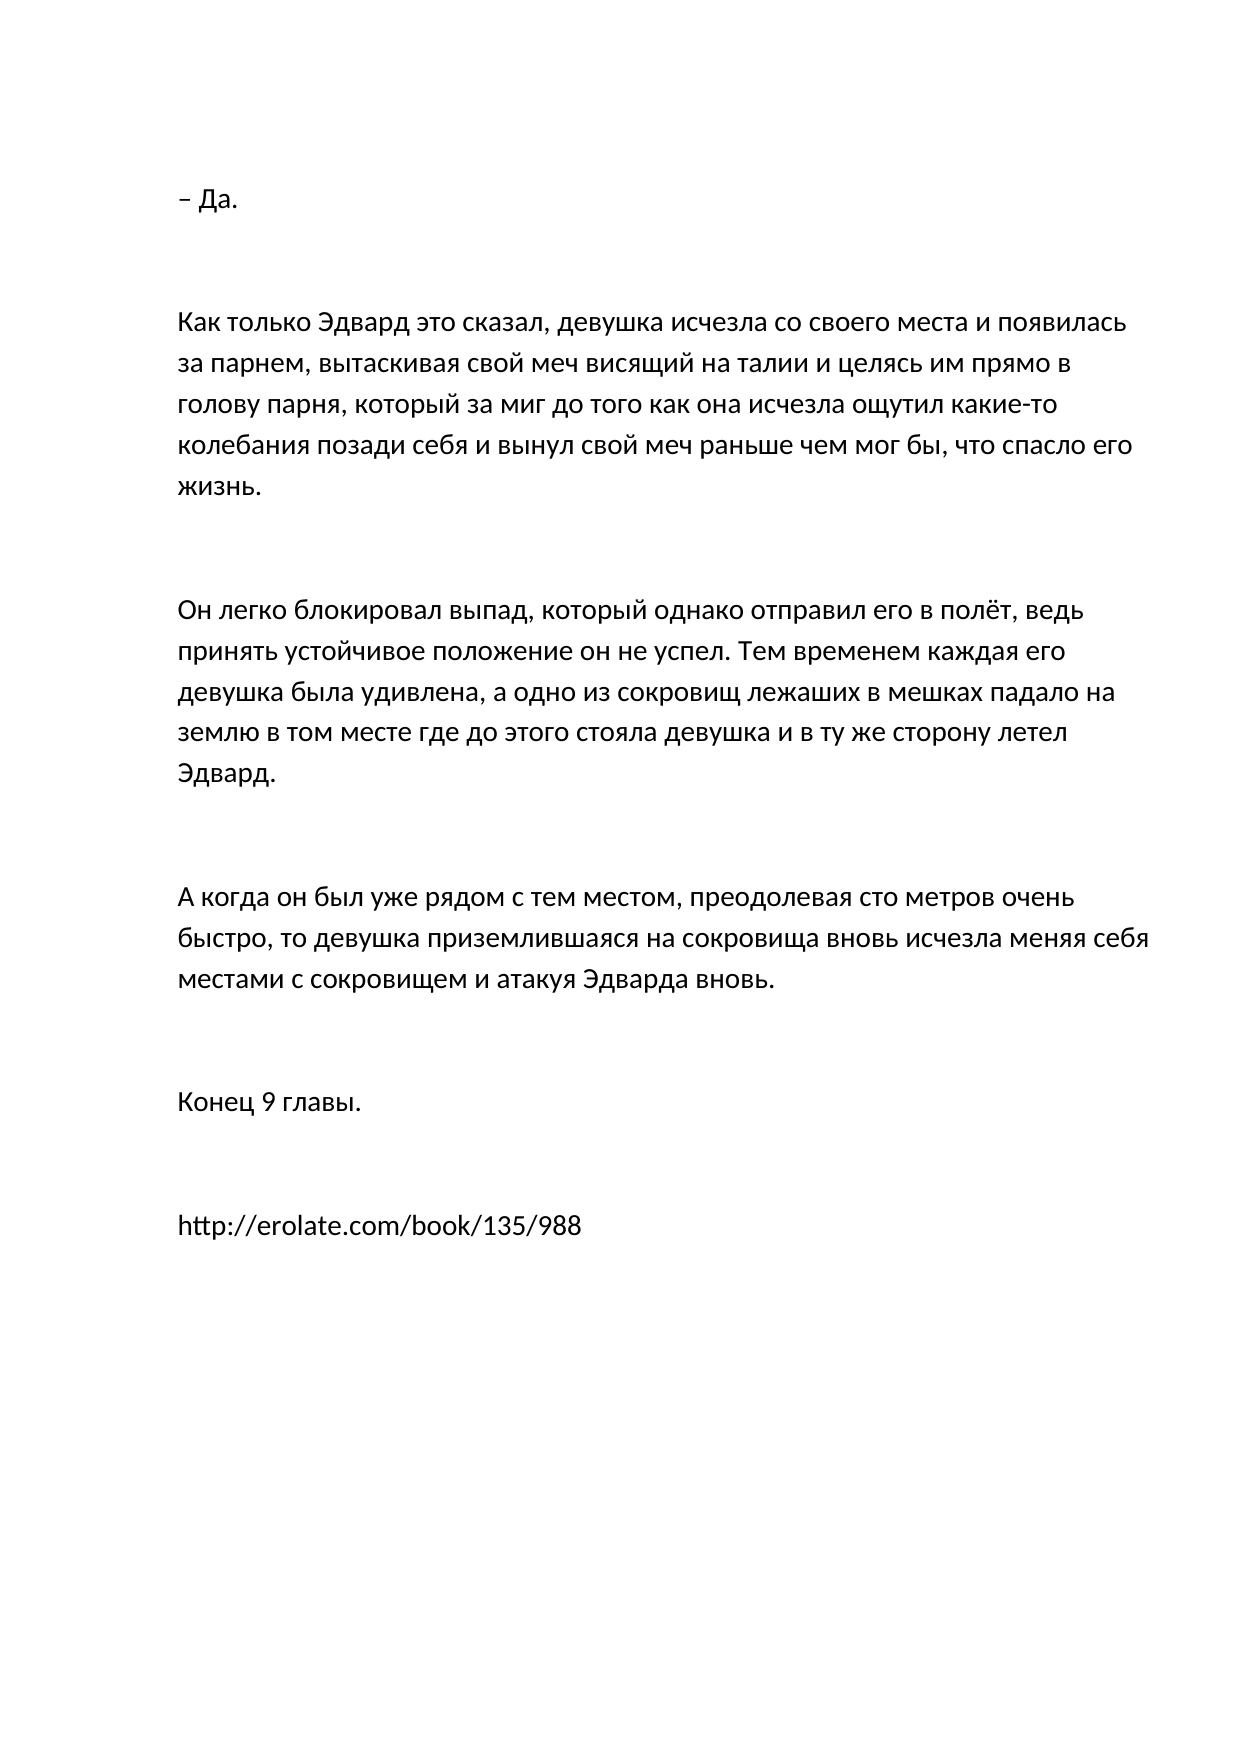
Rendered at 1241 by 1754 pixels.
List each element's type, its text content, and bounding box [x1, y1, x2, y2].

text Конец 9 главы. [177, 1083, 1152, 1119]
text Как только Эдвард это сказал, девушка исчезла со своего места и появилась за парнем, вытаскивая свой меч висящий на талии и целясь им прямо в голову парня, который за миг до того как она исчезла ощутил какие-то колебания позади себя и вынул свой меч раньше чем мог бы, что спасло его жизнь. [177, 303, 1152, 503]
text – Да. [177, 180, 1152, 216]
text http://erolate.com/book/135/988 [177, 1207, 1152, 1243]
text Он легко блокировал выпад, который однако отправил его в полёт, ведь принять устойчивое положение он не успел. Тем временем каждая его девушка была удивлена, а одно из сокровищ лежаших в мешках падало на землю в том месте где до этого стояла девушка и в ту же сторону летел Эдвард. [177, 591, 1152, 790]
text А когда он был уже рядом с тем местом, преодолевая сто метров очень быстро, то девушка приземлившаяся на сокровища вновь исчезла меняя себя местами с сокровищем и атакуя Эдварда вновь. [177, 878, 1152, 996]
